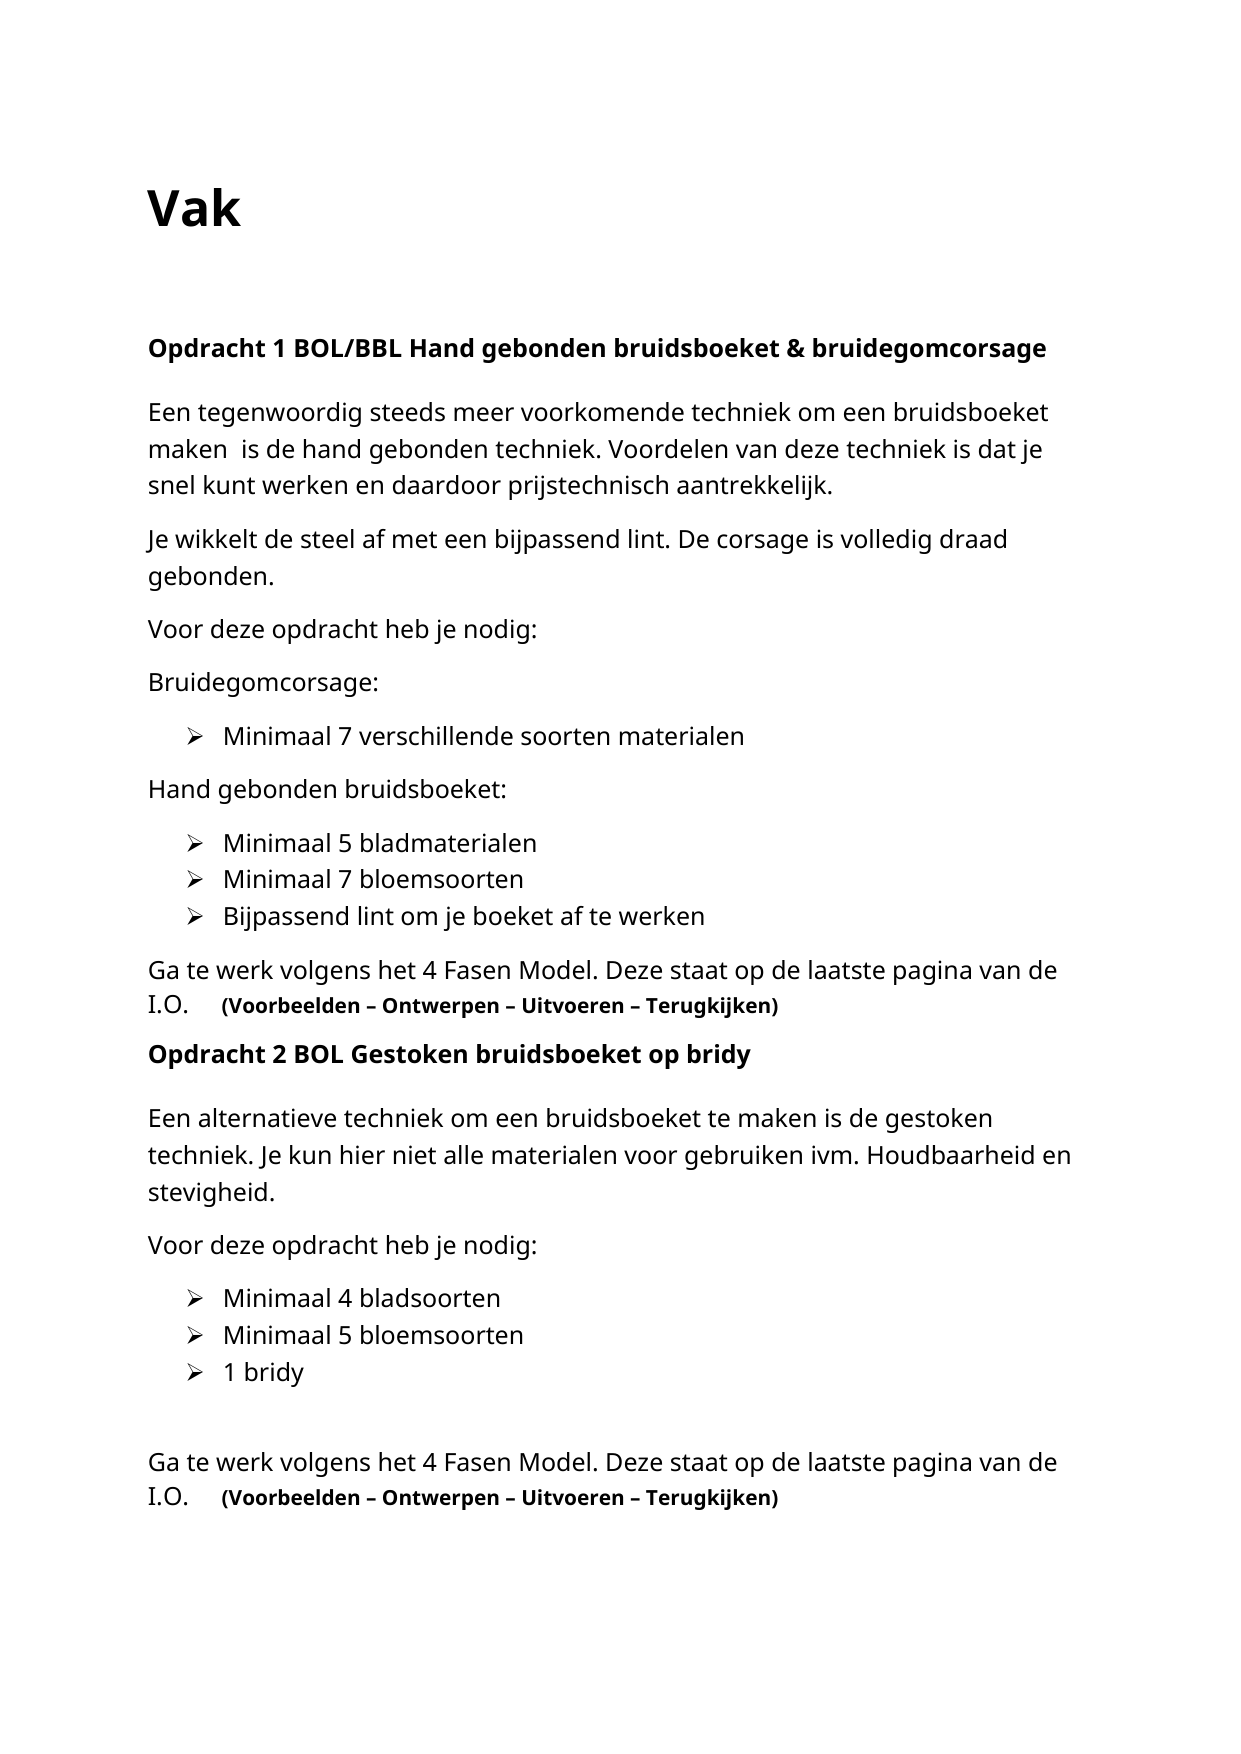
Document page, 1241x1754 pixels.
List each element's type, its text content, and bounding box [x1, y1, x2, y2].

text Voor deze opdracht heb je nodig: [148, 612, 1093, 646]
list Minimaal 4 bladsoorten [185, 1281, 1093, 1315]
text Ga te werk volgens het 4 Fasen Model. Deze staat op de laatste pagina van de I.O. (Voorbeelden – Ontwerpen – Uitvoeren – Terugkijken) [148, 952, 1093, 1021]
list Bijpassend lint om je boeket af te werken [185, 899, 1093, 933]
text Een tegenwoordig steeds meer voorkomende techniek om een bruidsboeket maken is de hand gebonden techniek. Voordelen van deze techniek is dat je snel kunt werken en daardoor prijstechnisch aantrekkelijk. [148, 394, 1093, 502]
list Minimaal 5 bladmaterialen [185, 825, 1093, 859]
list Minimaal 7 verschillende soorten materialen [185, 718, 1093, 753]
text Hand gebonden bruidsboeket: [148, 772, 1093, 806]
subtitle Opdracht 1 BOL/BBL Hand gebonden bruidsboeket & bruidegomcorsage [148, 331, 1093, 365]
text Bruidegomcorsage: [148, 665, 1093, 699]
text Voor deze opdracht heb je nodig: [148, 1228, 1093, 1262]
list Minimaal 7 bloemsoorten [185, 862, 1093, 896]
text Ga te werk volgens het 4 Fasen Model. Deze staat op de laatste pagina van de I.O. (Voorbeelden – Ontwerpen – Uitvoeren – Terugkijken) [148, 1445, 1093, 1513]
list 1 bridy [185, 1355, 1093, 1389]
subtitle Vak [148, 173, 1093, 241]
list Minimaal 5 bloemsoorten [185, 1318, 1093, 1352]
subtitle Opdracht 2 BOL Gestoken bruidsboeket op bridy [148, 1037, 1093, 1071]
text Je wikkelt de steel af met een bijpassend lint. De corsage is volledig draad gebonden. [148, 521, 1093, 592]
text Een alternatieve techniek om een bruidsboeket te maken is de gestoken techniek. Je kun hier niet alle materialen voor gebruiken ivm. Houdbaarheid en stevigheid. [148, 1101, 1093, 1208]
